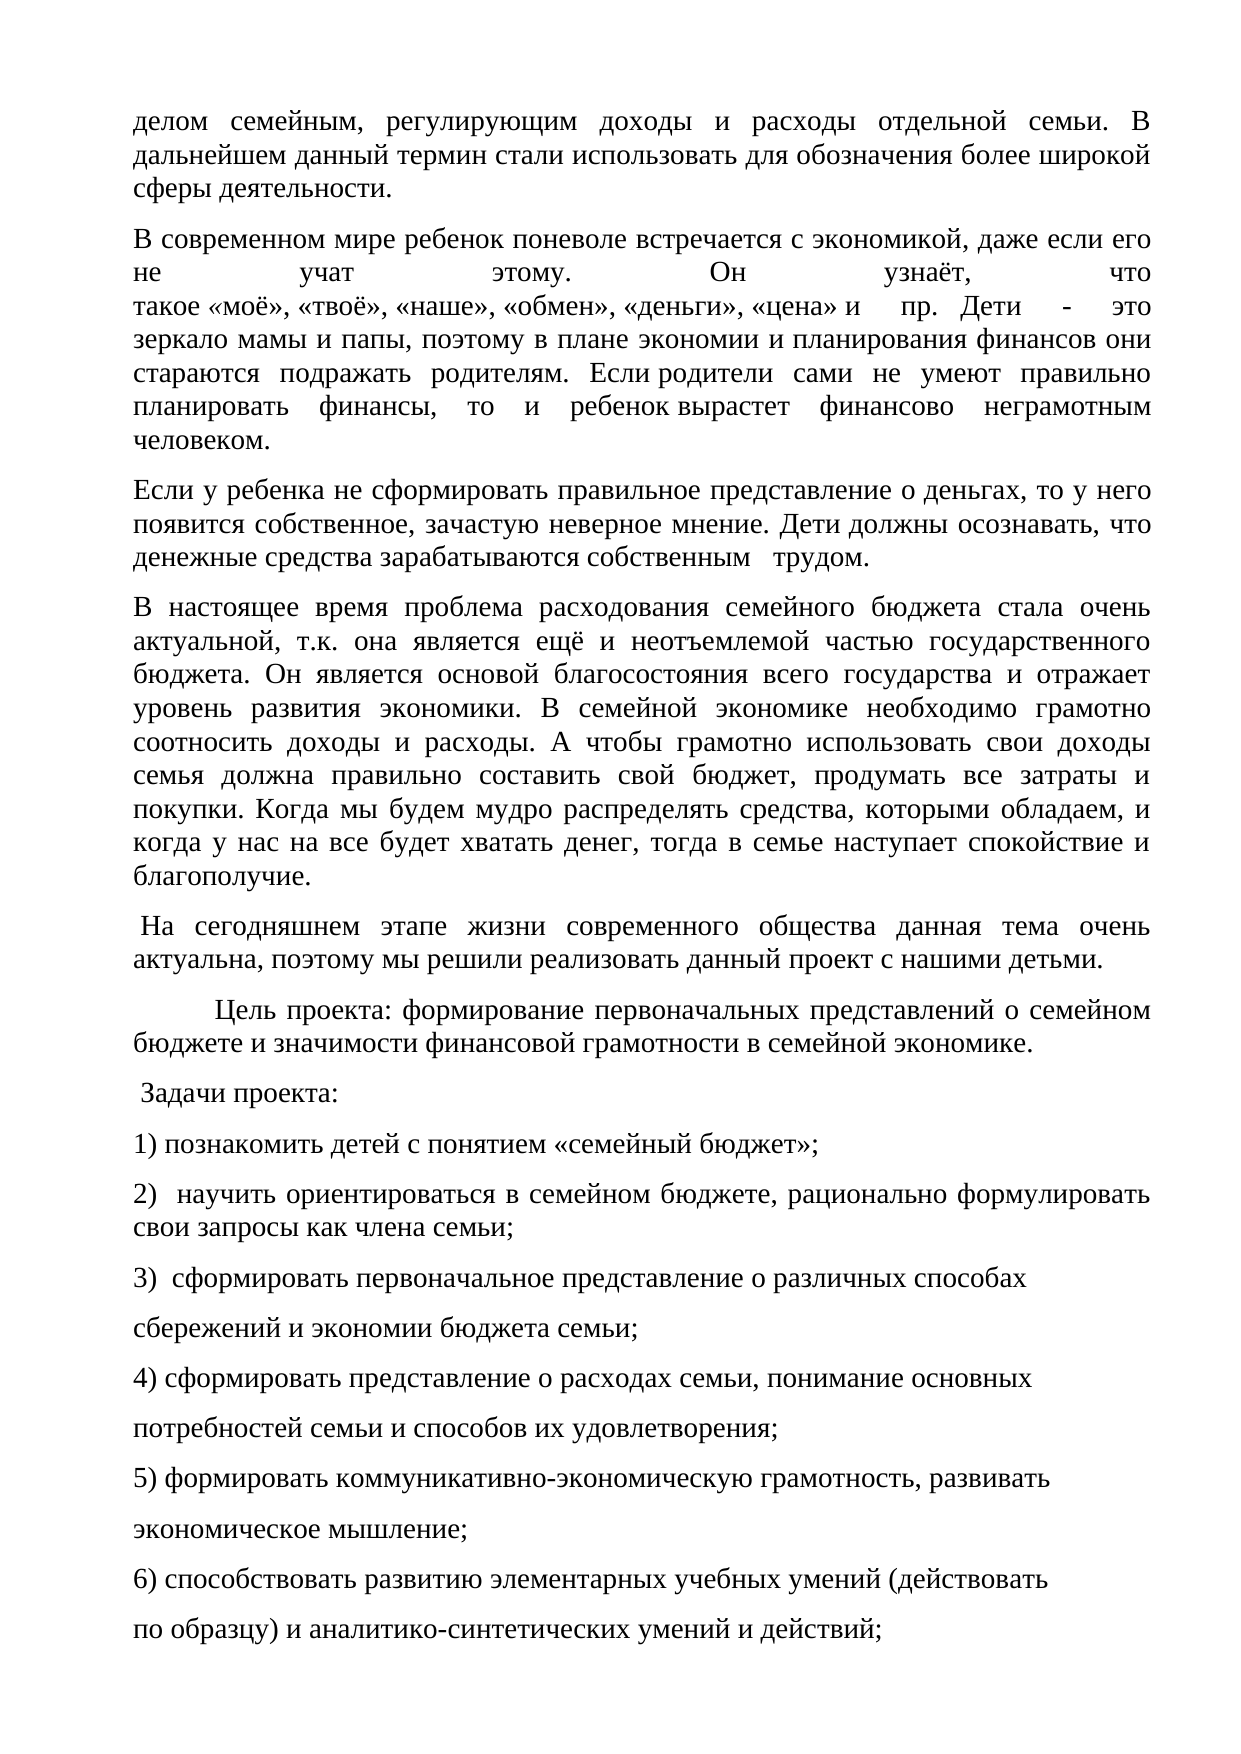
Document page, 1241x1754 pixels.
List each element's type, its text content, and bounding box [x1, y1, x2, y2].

text экономическое мышление; [133, 1511, 1152, 1544]
text В современном мире ребенок поневоле встречается с экономикой, даже если его не учат этому. Он узнаёт, что такое «моё», «твоё», «наше», «обмен», «деньги», «цена» и пр. Дети - это зеркало мамы и папы, поэтому в плане экономии и планирования финансов они стараются подражать родителям. Если родители сами не умеют правильно планировать финансы, то и ребенок вырастет финансово неграмотным человеком. [133, 221, 1152, 456]
text Цель проекта: формирование первоначальных представлений о семейном бюджете и значимости финансовой грамотности в семейной экономике. [133, 992, 1152, 1059]
text 3) сформировать первоначальное представление о различных способах [133, 1260, 1152, 1293]
text по образцу) и аналитико-синтетических умений и действий; [133, 1611, 1152, 1645]
text 1) познакомить детей с понятием «семейный бюджет»; [133, 1126, 1152, 1159]
text 4) сформировать представление о расходах семьи, понимание основных [133, 1360, 1152, 1394]
text В настоящее время проблема расходования семейного бюджета стала очень актуальной, т.к. она является ещё и неотъемлемой частью государственного бюджета. Он является основой благосостояния всего государства и отражает уровень развития экономики. В семейной экономике необходимо грамотно соотносить доходы и расходы. А чтобы грамотно использовать свои доходы семья должна правильно составить свой бюджет, продумать все затраты и покупки. Когда мы будем мудро распределять средства, которыми обладаем, и когда у нас на все будет хватать денег, тогда в семье наступает спокойствие и благополучие. [133, 589, 1152, 891]
text 2) научить ориентироваться в семейном бюджете, рационально формулировать свои запросы как члена семьи; [133, 1176, 1152, 1243]
text На сегодняшнем этапе жизни современного общества данная тема очень актуальна, поэтому мы решили реализовать данный проект с нашими детьми. [133, 908, 1152, 975]
text Если у ребенка не сформировать правильное представление о деньгах, то у него появится собственное, зачастую неверное мнение. Дети должны осознавать, что денежные средства зарабатываются собственным трудом. [133, 472, 1152, 573]
text 6) способствовать развитию элементарных учебных умений (действовать [133, 1561, 1152, 1594]
text Задачи проекта: [133, 1076, 1152, 1109]
text потребностей семьи и способов их удовлетворения; [133, 1410, 1152, 1444]
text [133, 103, 1152, 204]
text сбережений и экономии бюджета семьи; [133, 1310, 1152, 1343]
text 5) формировать коммуникативно-экономическую грамотность, развивать [133, 1461, 1152, 1494]
